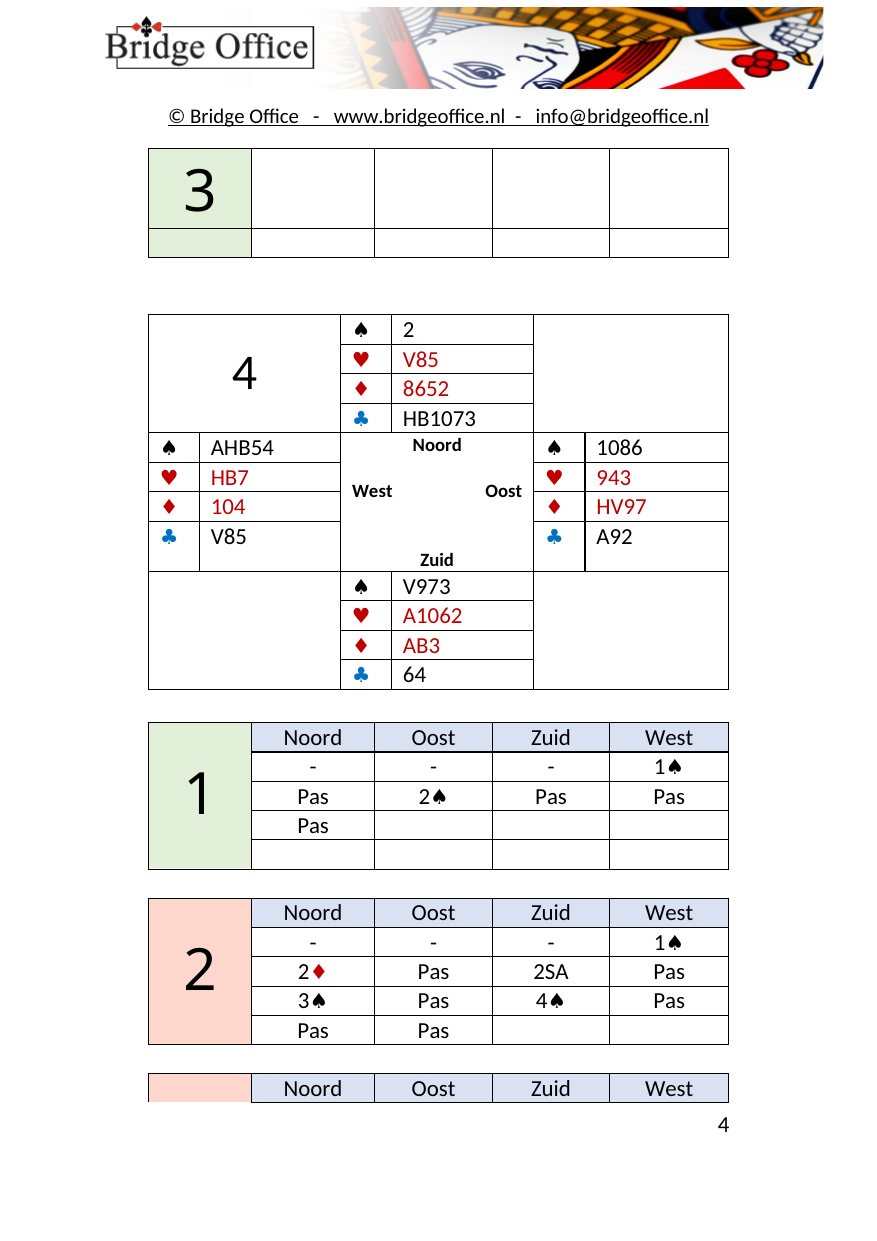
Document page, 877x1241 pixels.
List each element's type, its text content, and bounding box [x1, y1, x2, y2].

table_header 4 [149, 315, 340, 432]
table_cell [341, 572, 391, 600]
table_cell HB7 [200, 463, 340, 491]
table_cell [610, 1016, 728, 1044]
table_header Oost [375, 899, 492, 927]
table_cell [341, 601, 391, 630]
table_cell 1♠ [610, 928, 728, 956]
table_cell [610, 811, 728, 839]
table_cell HV97 [586, 492, 728, 521]
table_cell 3♠ [252, 987, 374, 1015]
table_cell A92 [586, 522, 728, 571]
table_header Noord [252, 723, 374, 751]
table_cell [341, 660, 391, 689]
table_cell [149, 492, 199, 521]
table_cell Pas [375, 1016, 492, 1044]
table_cell 1086 [586, 433, 728, 462]
table_header [341, 315, 391, 344]
table_header Zuid [493, 723, 609, 751]
table_header Noord [252, 899, 374, 927]
table_cell [149, 1015, 251, 1044]
table_cell [534, 572, 728, 689]
table_header [149, 899, 251, 927]
table_header 2 [392, 315, 533, 344]
table_cell [252, 840, 374, 868]
table_cell A1062 [392, 601, 533, 630]
table_cell Pas [610, 987, 728, 1015]
table_cell [493, 811, 609, 839]
table_cell [375, 811, 492, 839]
table_header Zuid [493, 1074, 609, 1102]
table_cell [610, 149, 728, 228]
picture [78, 7, 824, 89]
table_header Noord [252, 1074, 374, 1102]
table_cell AHB54 [200, 433, 340, 462]
table_cell Pas [375, 957, 492, 986]
table_cell 2 [149, 927, 251, 1015]
table_cell 64 [392, 660, 533, 689]
table_cell [149, 433, 199, 462]
table_cell V973 [392, 572, 533, 600]
table_cell [252, 229, 374, 257]
table_cell [341, 345, 391, 373]
table_cell 2♦ [252, 957, 374, 986]
table_cell Pas [252, 811, 374, 839]
table_cell Pas [610, 957, 728, 986]
table_header West [610, 723, 728, 751]
table_cell Pas [610, 782, 728, 810]
table_cell [375, 149, 492, 228]
table_cell [493, 1016, 609, 1044]
table_cell [534, 433, 584, 462]
table_cell 1♠ [610, 753, 728, 781]
table_cell [375, 840, 492, 868]
table_cell - [375, 753, 492, 781]
table_cell 1 [149, 751, 251, 839]
table_cell [534, 522, 584, 571]
table_cell 2SA [493, 957, 609, 986]
table_cell [149, 572, 340, 689]
table_cell - [375, 928, 492, 956]
table_cell HB1073 [392, 404, 533, 432]
table_header [149, 1074, 251, 1102]
table_cell Noord West Oost Zuid [341, 433, 533, 571]
table_cell 4♠ [493, 987, 609, 1015]
table_header West [610, 899, 728, 927]
table_cell 2♠ [375, 782, 492, 810]
table_header Oost [375, 1074, 492, 1102]
table_header Oost [375, 723, 492, 751]
table_cell 104 [200, 492, 340, 521]
table_cell V85 [200, 522, 340, 571]
table_cell [341, 374, 391, 403]
table_cell 8652 [392, 374, 533, 403]
table_cell Pas [252, 782, 374, 810]
table_cell Pas [375, 987, 492, 1015]
table_cell V85 [392, 345, 533, 373]
table_cell [534, 463, 584, 491]
table_cell - [252, 928, 374, 956]
table_header [149, 723, 251, 751]
table_cell - [493, 928, 609, 956]
table_cell [493, 840, 609, 868]
table_cell [375, 229, 492, 257]
table_cell - [493, 753, 609, 781]
table_cell [149, 463, 199, 491]
table_cell - [252, 753, 374, 781]
table_header [534, 315, 728, 432]
table_cell [610, 840, 728, 868]
table_cell [493, 149, 609, 228]
table_cell [534, 492, 584, 521]
table_cell AB3 [392, 631, 533, 659]
table_cell [149, 839, 251, 868]
table_cell [341, 404, 391, 432]
table_cell [341, 631, 391, 659]
table_cell [493, 229, 609, 257]
table_cell Pas [252, 1016, 374, 1044]
table_cell [252, 149, 374, 228]
table_header Zuid [493, 899, 609, 927]
table_cell [610, 229, 728, 257]
table_cell [149, 522, 199, 571]
table_cell 943 [586, 463, 728, 491]
table_cell Pas [493, 782, 609, 810]
table_header West [610, 1074, 728, 1102]
table_cell [149, 229, 251, 257]
